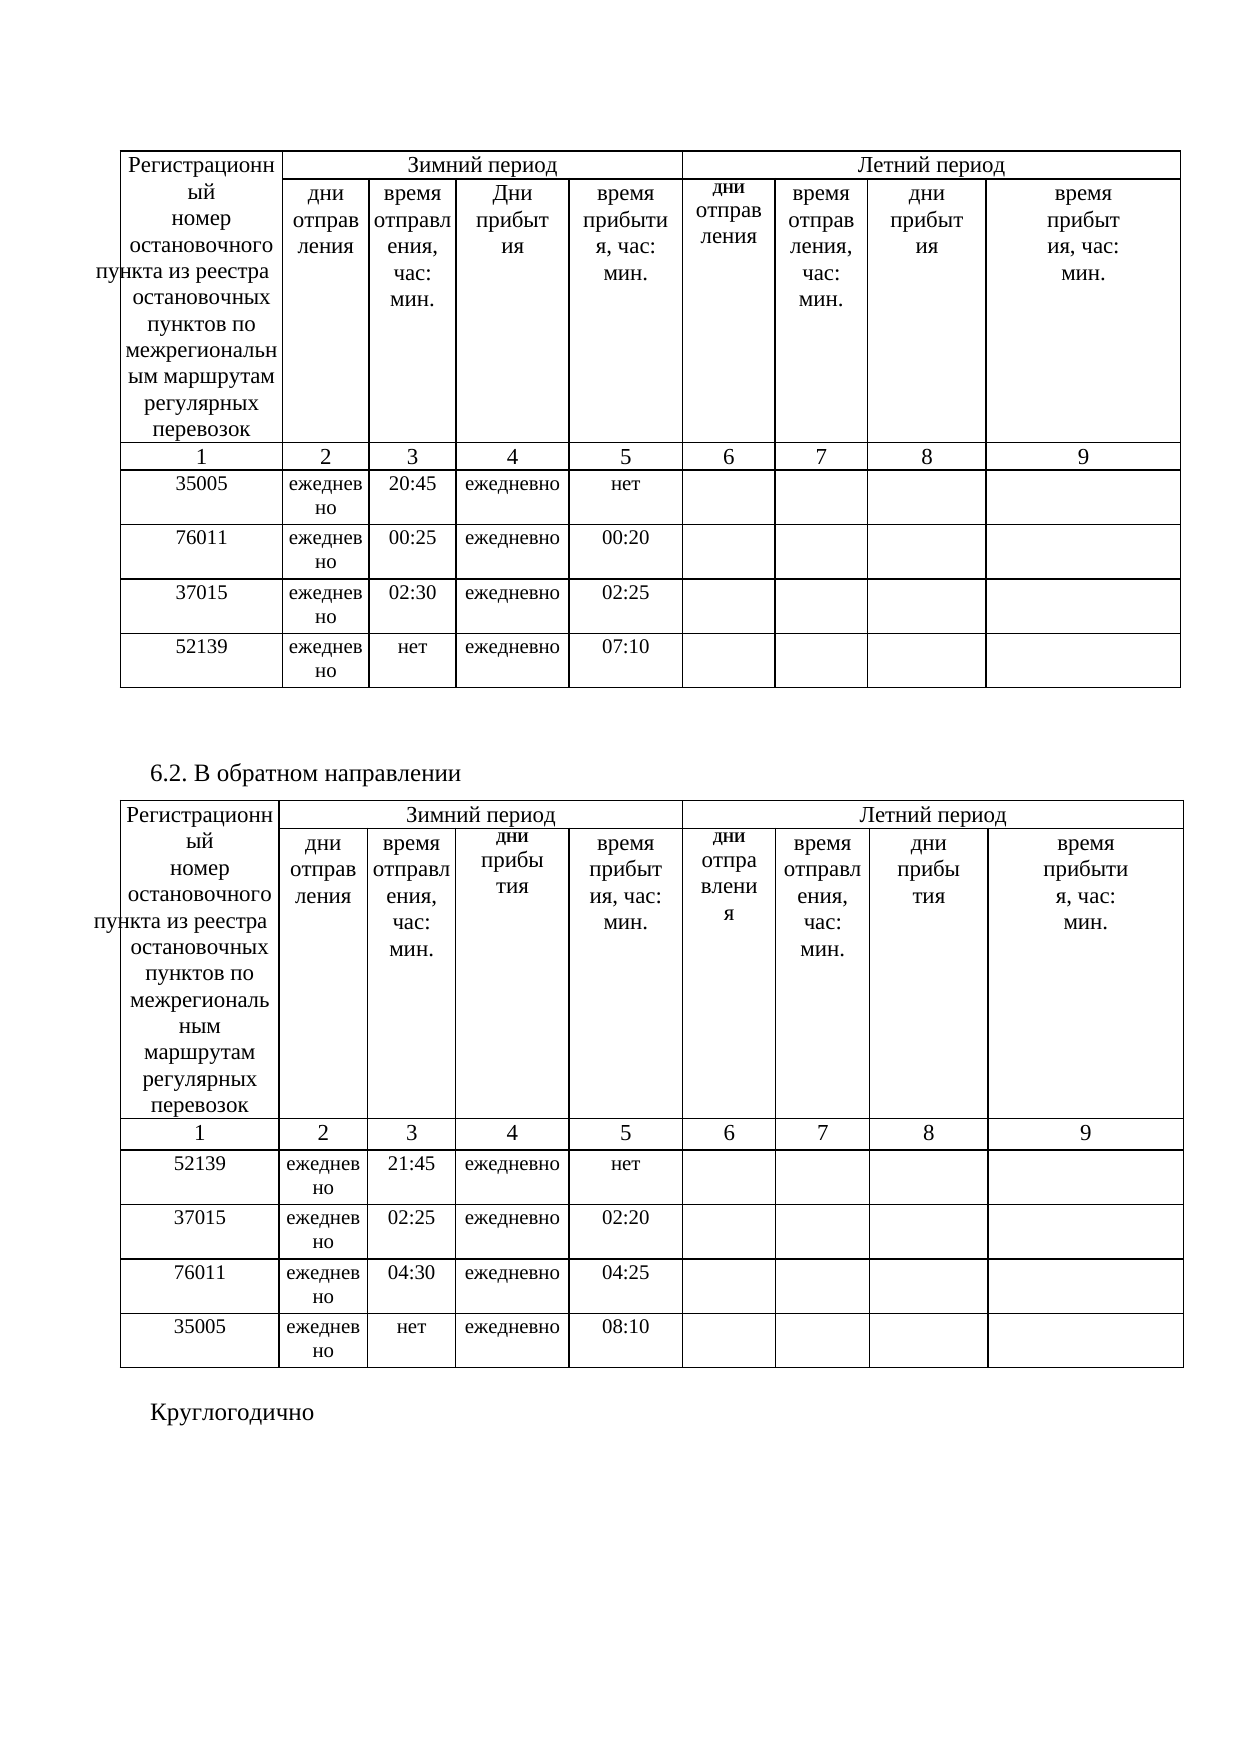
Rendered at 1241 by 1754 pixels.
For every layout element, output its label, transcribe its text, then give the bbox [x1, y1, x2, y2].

table_cell 08:10 [570, 1314, 682, 1367]
table_cell 37015 [121, 1205, 278, 1258]
table_cell 3 [368, 1119, 455, 1149]
table_cell 6 [683, 1119, 775, 1149]
table_cell 3 [370, 443, 455, 469]
table_cell [776, 580, 867, 632]
table_cell ежедневно [457, 634, 568, 687]
table_cell 7 [776, 1119, 869, 1149]
table_cell Дни прибыт ия [457, 180, 568, 441]
table_cell 7 [776, 443, 867, 469]
table_cell дни прибы тия [870, 829, 987, 1117]
table_header Летний период [683, 801, 1183, 828]
table_cell [987, 580, 1180, 632]
table_cell 00:25 [370, 525, 455, 578]
table_cell 02:25 [570, 580, 682, 632]
table_cell ежедневно [456, 1205, 568, 1258]
table_cell 20:45 [370, 471, 455, 524]
table_cell 52139 [121, 1151, 278, 1204]
table_cell нет [570, 471, 682, 524]
table_cell 4 [456, 1119, 568, 1149]
table_cell [868, 580, 985, 632]
table_header Регистрационный номер остановочного пункта из реестра остановочных пунктов по межрегиональным маршрутам регулярных перевозок [121, 801, 278, 1117]
table_cell нет [570, 1151, 682, 1204]
table_cell [987, 471, 1180, 524]
table_cell время прибыти я, час: мин. [989, 829, 1183, 1117]
table_cell время прибыти я, час: мин. [570, 180, 682, 441]
table_cell ежедневно [283, 580, 368, 632]
table_cell [870, 1205, 987, 1258]
table_cell 4 [457, 443, 568, 469]
table_cell 02:30 [370, 580, 455, 632]
table_cell дни отправ ления [283, 180, 368, 441]
table_cell 2 [283, 443, 368, 469]
table_cell ежедневно [457, 580, 568, 632]
table_cell ежедневно [283, 471, 368, 524]
text Круглогодично [150, 1397, 1090, 1426]
table_cell ДНИ отправ ления [683, 180, 774, 441]
table_cell [989, 1314, 1183, 1367]
table_cell дни прибыт ия [868, 180, 985, 441]
table_cell [683, 1260, 775, 1312]
table_cell 07:10 [570, 634, 682, 687]
table_cell [987, 634, 1180, 687]
text 6.2. В обратном направлении [150, 758, 1090, 787]
table_cell ежедневно [457, 471, 568, 524]
table_cell ежедневно [280, 1205, 367, 1258]
table_cell 02:25 [368, 1205, 455, 1258]
table_cell ежедневно [280, 1260, 367, 1312]
table_cell ежедневно [283, 525, 368, 578]
table_cell дни отправ ления [280, 829, 367, 1117]
table_cell [868, 634, 985, 687]
table_cell [989, 1151, 1183, 1204]
table_cell ежедневно [456, 1260, 568, 1312]
table_cell [868, 471, 985, 524]
table_cell [870, 1151, 987, 1204]
table_cell [989, 1260, 1183, 1312]
table_cell время отправл ения, час: мин. [368, 829, 455, 1117]
table_cell нет [368, 1314, 455, 1367]
table_cell нет [370, 634, 455, 687]
table_cell 5 [570, 1119, 682, 1149]
table_header Летний период [683, 152, 1180, 178]
table_cell [870, 1260, 987, 1312]
table_cell [776, 634, 867, 687]
table_cell ежедневно [457, 525, 568, 578]
table_header Зимний период [283, 152, 682, 178]
table_cell ежедневно [456, 1151, 568, 1204]
table_cell ДНИ прибы тия [456, 829, 568, 1117]
table_cell 21:45 [368, 1151, 455, 1204]
table_cell [683, 471, 774, 524]
table_cell 8 [868, 443, 985, 469]
table_cell [987, 525, 1180, 578]
table_cell 76011 [121, 525, 282, 578]
table_cell ежедневно [280, 1151, 367, 1204]
table_cell [776, 525, 867, 578]
table_cell 04:25 [570, 1260, 682, 1312]
table_cell 37015 [121, 580, 282, 632]
table_cell ДНИ отпра влени я [683, 829, 775, 1117]
table_cell 9 [989, 1119, 1183, 1149]
table_cell 02:20 [570, 1205, 682, 1258]
table_cell ежедневно [280, 1314, 367, 1367]
table_cell [776, 1151, 869, 1204]
table_cell 00:20 [570, 525, 682, 578]
table_cell время отправл ения, час: мин. [776, 829, 869, 1117]
table_cell [683, 1314, 775, 1367]
table_cell время прибыт ия, час: мин. [570, 829, 682, 1117]
table_cell [776, 471, 867, 524]
table_cell 04:30 [368, 1260, 455, 1312]
table_cell [776, 1314, 869, 1367]
table_header Зимний период [280, 801, 682, 828]
table_cell [683, 634, 774, 687]
table_cell время отправ ления, час: мин. [776, 180, 867, 441]
table_cell время отправл ения, час: мин. [370, 180, 455, 441]
table_cell ежедневно [456, 1314, 568, 1367]
table_cell [989, 1205, 1183, 1258]
table_cell [776, 1205, 869, 1258]
table_cell 52139 [121, 634, 282, 687]
table_cell 35005 [121, 1314, 278, 1367]
table_cell время прибыт ия, час: мин. [987, 180, 1180, 441]
table_header Регистрационный номер остановочного пункта из реестра остановочных пунктов по межрегиональным маршрутам регулярных перевозок [121, 152, 282, 441]
table_cell 2 [280, 1119, 367, 1149]
table_cell [870, 1314, 987, 1367]
table_cell [683, 525, 774, 578]
table_cell 35005 [121, 471, 282, 524]
table_cell [776, 1260, 869, 1312]
table_cell [683, 1151, 775, 1204]
table_cell [683, 580, 774, 632]
table_cell [683, 1205, 775, 1258]
table_cell 76011 [121, 1260, 278, 1312]
table_cell 1 [121, 443, 282, 469]
table_cell 9 [987, 443, 1180, 469]
table_cell [868, 525, 985, 578]
table_cell 1 [121, 1119, 278, 1149]
table_cell 8 [870, 1119, 987, 1149]
table_cell 6 [683, 443, 774, 469]
table_cell ежедневно [283, 634, 368, 687]
table_cell 5 [570, 443, 682, 469]
